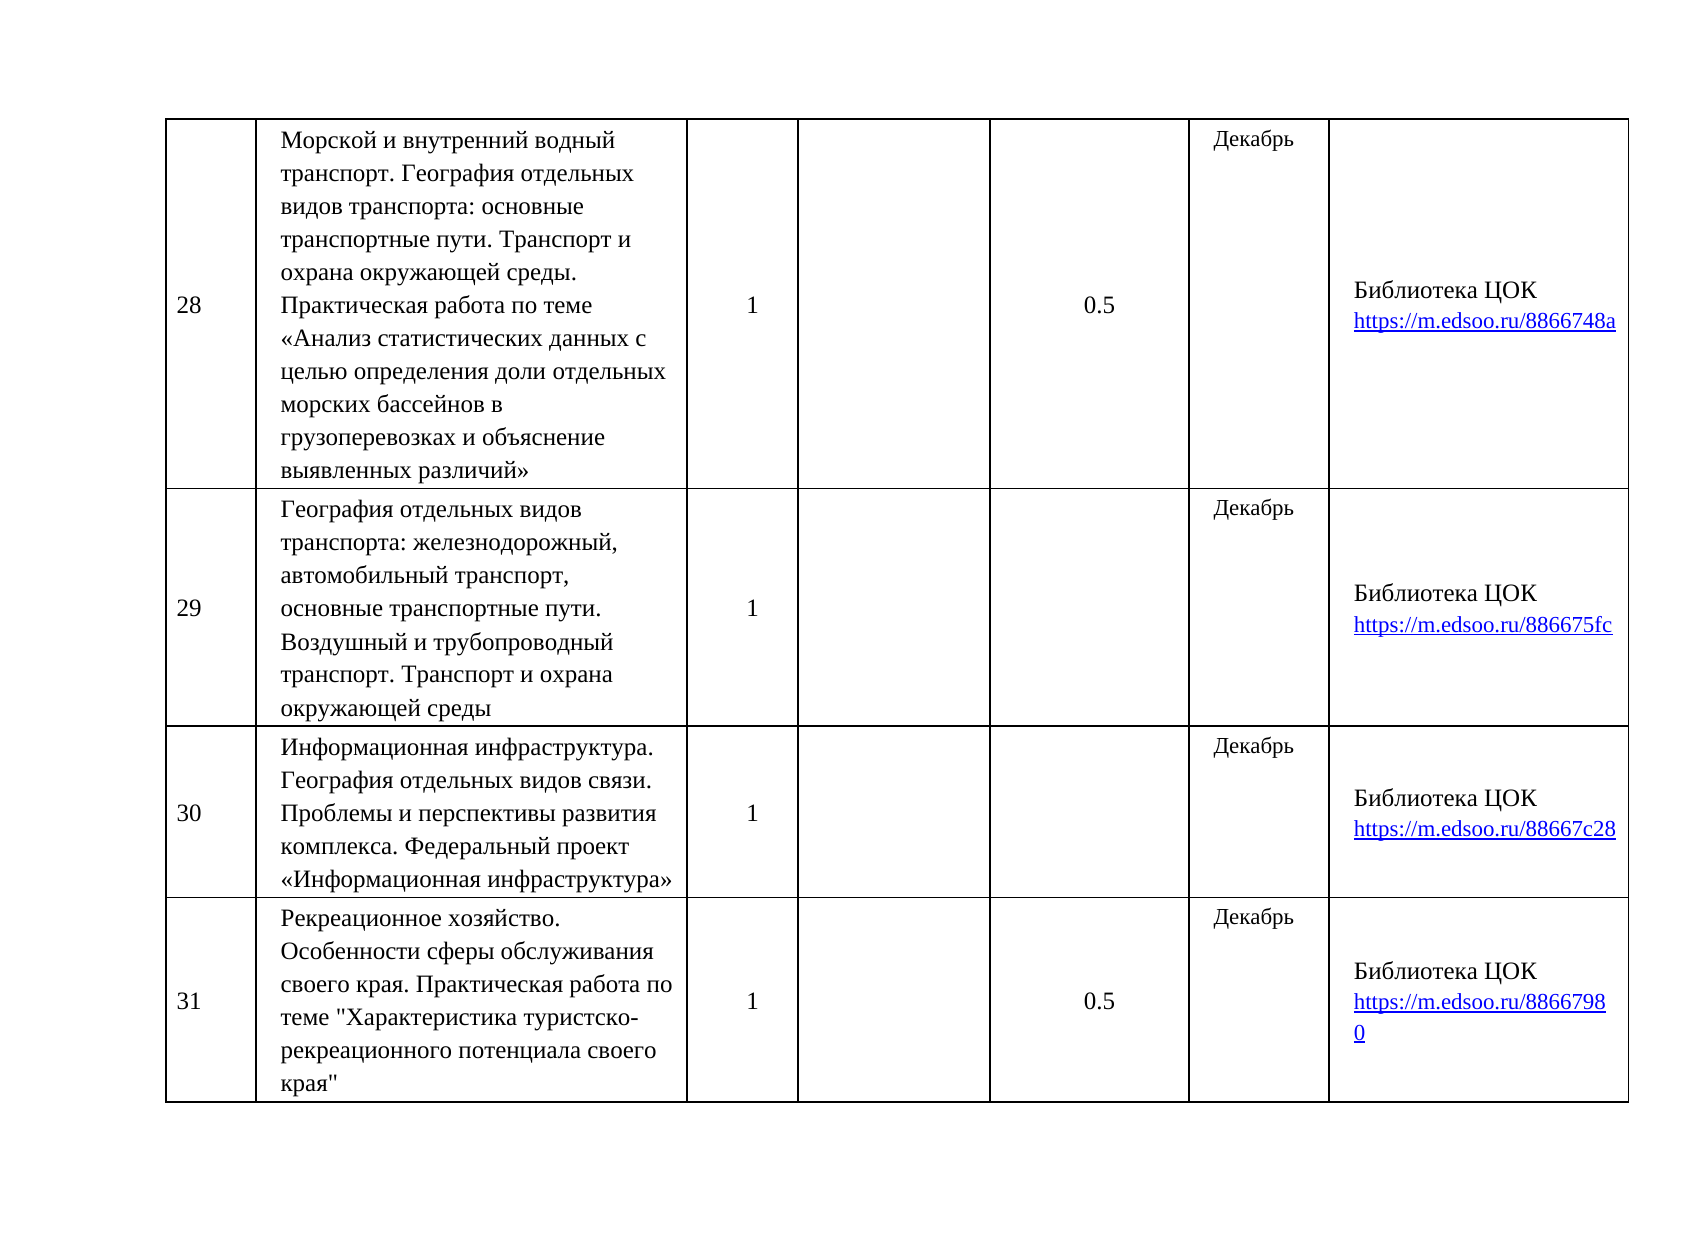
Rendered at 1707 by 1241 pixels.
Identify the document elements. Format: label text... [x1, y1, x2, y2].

table_cell Декабрь [1190, 120, 1328, 488]
table_cell 31 [167, 898, 255, 1101]
table_cell Библиотека ЦОК https://m.edsoo.ru/88667980 [1330, 898, 1628, 1101]
table_cell 29 [167, 489, 255, 725]
table_cell Рекреационное хозяйство. Особенности сферы обслуживания своего края. Практическая работа по теме "Характеристика туристско-рекреационного потенциала своего края" [257, 898, 686, 1101]
table_cell 1 [688, 727, 797, 897]
table_cell Информационная инфраструктура. География отдельных видов связи. Проблемы и перспективы развития комплекса. Федеральный проект «Информационная инфраструктура» [257, 727, 686, 897]
table_cell Декабрь [1190, 898, 1328, 1101]
table_cell Библиотека ЦОК https://m.edsoo.ru/88667c28 [1330, 727, 1628, 897]
table_cell Декабрь [1190, 489, 1328, 725]
table_cell 30 [167, 727, 255, 897]
table_cell Библиотека ЦОК https://m.edsoo.ru/8866748a [1330, 120, 1628, 488]
table_cell [799, 727, 989, 897]
table_cell География отдельных видов транспорта: железнодорожный, автомобильный транспорт, основные транспортные пути. Воздушный и трубопроводный транспорт. Транспорт и охрана окружающей среды [257, 489, 686, 725]
table_cell [799, 120, 989, 488]
table_cell Морской и внутренний водный транспорт. География отдельных видов транспорта: основные транспортные пути. Транспорт и охрана окружающей среды. Практическая работа по теме «Анализ статистических данных с целью определения доли отдельных морских бассейнов в грузоперевозках и объяснение выявленных различий» [257, 120, 686, 488]
table_cell 0.5 [991, 120, 1188, 488]
table_cell 1 [688, 489, 797, 725]
table_cell [799, 489, 989, 725]
table_cell 1 [688, 898, 797, 1101]
table_cell 0.5 [991, 898, 1188, 1101]
table_cell 1 [688, 120, 797, 488]
table_cell Декабрь [1190, 727, 1328, 897]
table_cell 28 [167, 120, 255, 488]
table_cell Библиотека ЦОК https://m.edsoo.ru/886675fc [1330, 489, 1628, 725]
table_cell [991, 489, 1188, 725]
table_cell [991, 727, 1188, 897]
table_cell [799, 898, 989, 1101]
